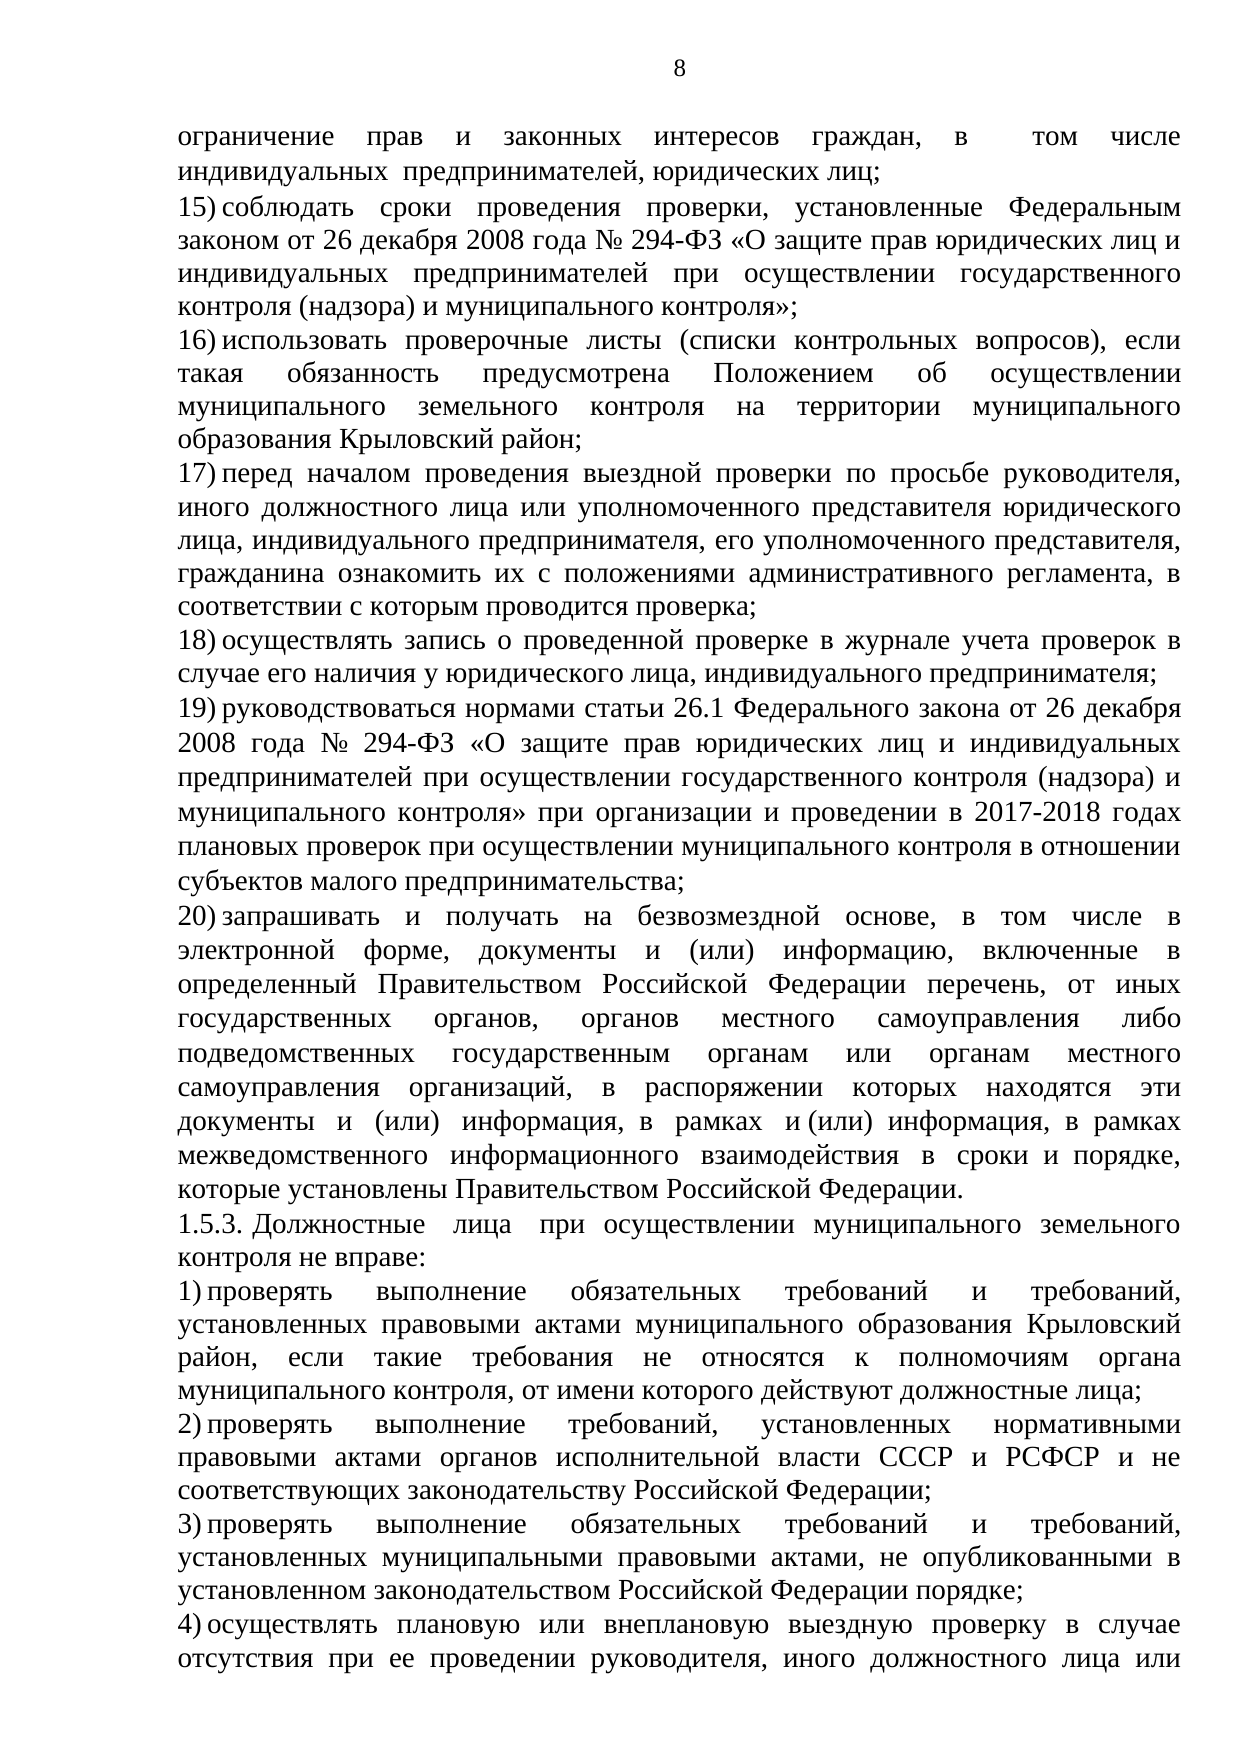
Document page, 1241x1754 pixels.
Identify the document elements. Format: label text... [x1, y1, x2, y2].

list проверять выполнение требований, установленных нормативными правовыми актами органов исполнительной власти СССР и РСФСР и не соответствующих законодательству Российской Федерации; [177, 1407, 1182, 1506]
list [177, 1607, 1182, 1673]
list соблюдать сроки проведения проверки, установленные Федеральным законом от 26 декабря 2008 года № 294-ФЗ «О защите прав юридических лиц и индивидуальных предпринимателей при осуществлении государственного контроля (надзора) и муниципального контроля»; [177, 190, 1182, 322]
list перед началом проведения выездной проверки по просьбе руководителя, иного должностного лица или уполномоченного представителя юридического лица, индивидуального предпринимателя, его уполномоченного представителя, гражданина ознакомить их с положениями административного регламента, в соответствии с которым проводится проверка; [177, 457, 1182, 621]
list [177, 118, 1182, 186]
list осуществлять запись о проведенной проверке в журнале учета проверок в случае его наличия у юридического лица, индивидуального предпринимателя; [177, 623, 1182, 689]
text 1.5.3. Должностные лица при осуществлении муниципального земельного контроля не вправе: [177, 1207, 1182, 1272]
list руководствоваться нормами статьи 26.1 Федерального закона от 26 декабря 2008 года № 294-ФЗ «О защите прав юридических лиц и индивидуальных предпринимателей при осуществлении государственного контроля (надзора) и муниципального контроля» при организации и проведении в 2017-2018 годах плановых проверок при осуществлении муниципального контроля в отношении субъектов малого предпринимательства; [177, 690, 1182, 896]
list проверять выполнение обязательных требований и требований, установленных правовыми актами муниципального образования Крыловский район, если такие требования не относятся к полномочиям органа муниципального контроля, от имени которого действуют должностные лица; [177, 1274, 1182, 1405]
list проверять выполнение обязательных требований и требований, установленных муниципальными правовыми актами, не опубликованными в установленном законодательством Российской Федерации порядке; [177, 1507, 1182, 1606]
list запрашивать и получать на безвозмездной основе, в том числе в электронной форме, документы и (или) информацию, включенные в определенный Правительством Российской Федерации перечень, от иных государственных органов, органов местного самоуправления либо подведомственных государственным органам или органам местного самоуправления организаций, в распоряжении которых находятся эти документы и (или) информация, в рамках и (или) информация, в рамках межведомственного информационного взаимодействия в сроки и порядке, которые установлены Правительством Российской Федерации. [177, 898, 1182, 1205]
list использовать проверочные листы (списки контрольных вопросов), если такая обязанность предусмотрена Положением об осуществлении муниципального земельного контроля на территории муниципального образования Крыловский район; [177, 323, 1182, 455]
